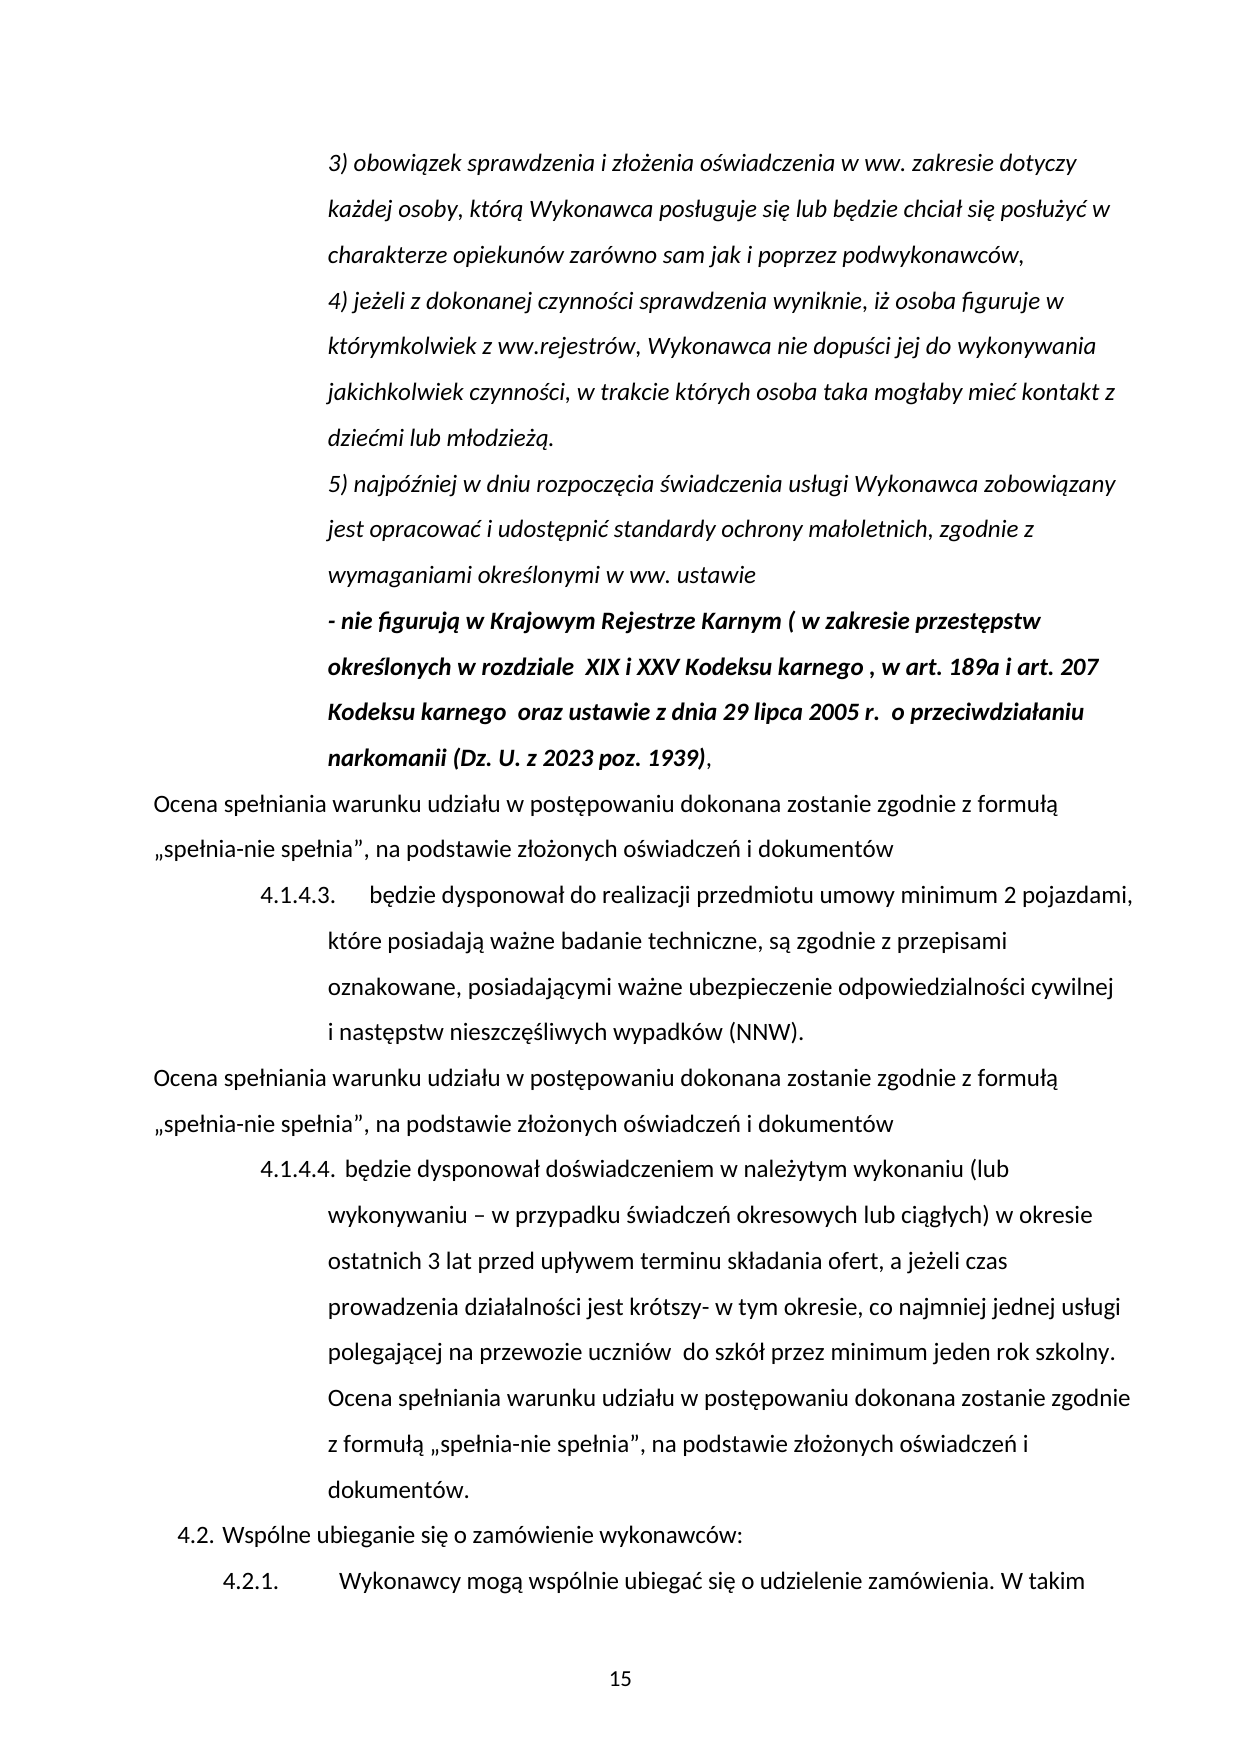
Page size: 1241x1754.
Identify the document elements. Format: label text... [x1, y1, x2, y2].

text „spełnia-nie spełnia”, na podstawie złożonych oświadczeń i dokumentów [148, 833, 1137, 864]
text Ocena spełniania warunku udziału w postępowaniu dokonana zostanie zgodnie z formułą [148, 1062, 1137, 1093]
list będzie dysponował do realizacji przedmiotu umowy minimum 2 pojazdami, które posiadają ważne badanie techniczne, są zgodnie z przepisami oznakowane, posiadającymi ważne ubezpieczenie odpowiedzialności cywilnej i następstw nieszczęśliwych wypadków (NNW). [260, 879, 1137, 1047]
list Wspólne ubieganie się o zamówienie wykonawców: [177, 1519, 1137, 1550]
text Ocena spełniania warunku udziału w postępowaniu dokonana zostanie zgodnie z formułą [148, 788, 1137, 818]
list będzie dysponował doświadczeniem w należytym wykonaniu (lub wykonywaniu – w przypadku świadczeń okresowych lub ciągłych) w okresie ostatnich 3 lat przed upływem terminu składania ofert, a jeżeli czas prowadzenia działalności jest krótszy- w tym okresie, co najmniej jednej usługi polegającej na przewozie uczniów do szkół przez minimum jeden rok szkolny. Ocena spełniania warunku udziału w postępowaniu dokonana zostanie zgodnie z formułą „spełnia-nie spełnia”, na podstawie złożonych oświadczeń i dokumentów. [260, 1154, 1137, 1504]
text 4) jeżeli z dokonanej czynności sprawdzenia wyniknie, iż osoba figuruje w którymkolwiek z ww.rejestrów, Wykonawca nie dopuści jej do wykonywania jakichkolwiek czynności, w trakcie których osoba taka mogłaby mieć kontakt z dziećmi lub młodzieżą. [328, 285, 1137, 452]
text 5) najpóźniej w dniu rozpoczęcia świadczenia usługi Wykonawca zobowiązany jest opracować i udostępnić standardy ochrony małoletnich, zgodnie z wymaganiami określonymi w ww. ustawie [328, 468, 1137, 590]
text 3) obowiązek sprawdzenia i złożenia oświadczenia w ww. zakresie dotyczy każdej osoby, którą Wykonawca posługuje się lub będzie chciał się posłużyć w charakterze opiekunów zarówno sam jak i poprzez podwykonawców, [328, 148, 1137, 269]
text „spełnia-nie spełnia”, na podstawie złożonych oświadczeń i dokumentów [148, 1108, 1137, 1138]
text - nie figurują w Krajowym Rejestrze Karnym ( w zakresie przestępstw określonych w rozdziale XIX i XXV Kodeksu karnego , w art. 189a i art. 207 Kodeksu karnego oraz ustawie z dnia 29 lipca 2005 r. o przeciwdziałaniu narkomanii (Dz. U. z 2023 poz. 1939), [328, 605, 1137, 773]
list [223, 1565, 1137, 1596]
